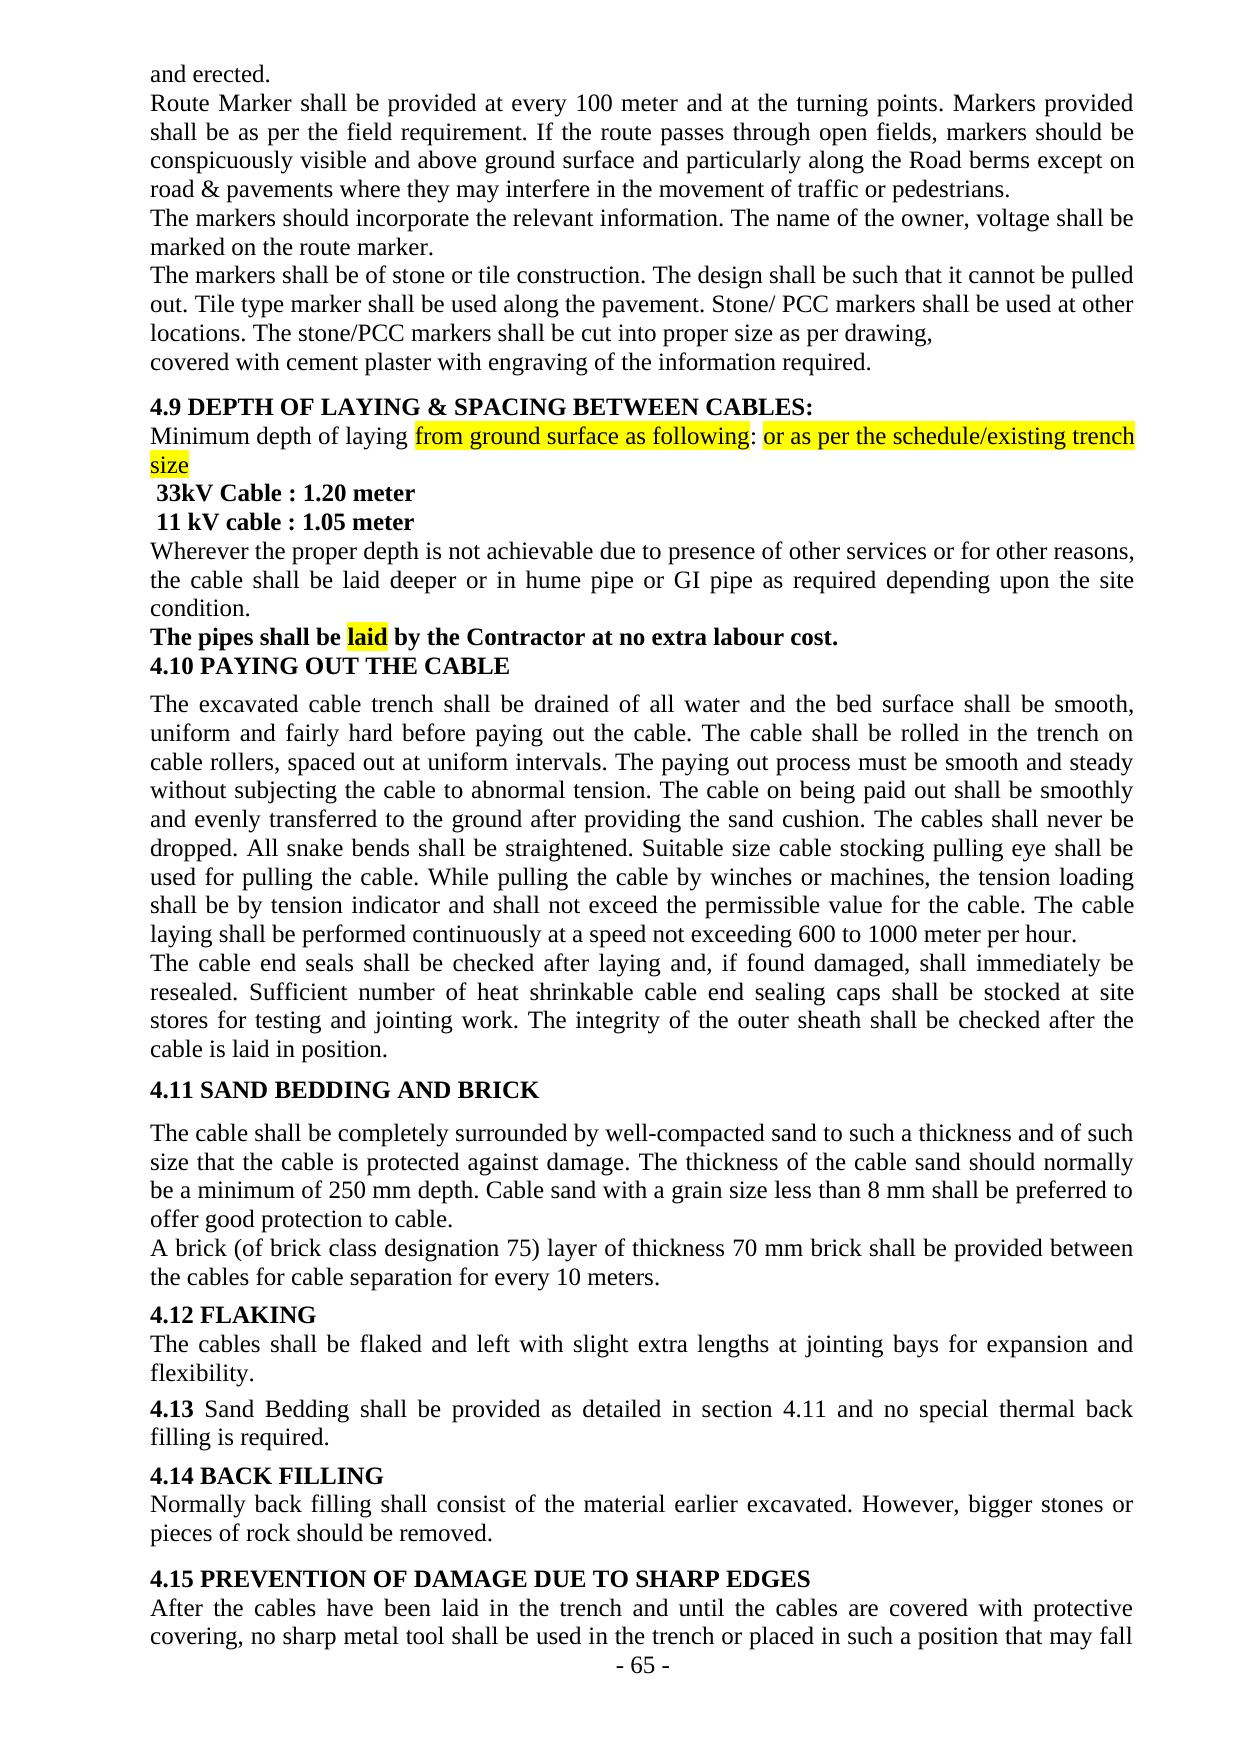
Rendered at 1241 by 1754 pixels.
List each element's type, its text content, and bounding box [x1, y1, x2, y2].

text The cable shall be completely surrounded by well-compacted sand to such a thickness and of such size that the cable is protected against damage. The thickness of the cable sand should normally be a minimum of 250 mm depth. Cable sand with a grain size less than 8 mm shall be preferred to offer good protection to cable. [150, 1118, 1135, 1233]
text Minimum depth of laying from ground surface as following: or as per the schedule/existing trench size [150, 421, 1135, 478]
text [150, 59, 1135, 88]
text 4.11 SAND BEDDING AND BRICK [150, 1075, 1135, 1104]
text 11 kV cable : 1.05 meter [150, 507, 1135, 536]
text A brick (of brick class designation 75) layer of thickness 70 mm brick shall be provided between the cables for cable separation for every 10 meters. [150, 1233, 1135, 1291]
text The excavated cable trench shall be drained of all water and the bed surface shall be smooth, uniform and fairly hard before paying out the cable. The cable shall be rolled in the trench on cable rollers, spaced out at uniform intervals. The paying out process must be smooth and steady without subjecting the cable to abnormal tension. The cable on being paid out shall be smoothly and evenly transferred to the ground after providing the sand cushion. The cables shall never be dropped. All snake bends shall be straightened. Suitable size cable stocking pulling eye shall be used for pulling the cable. While pulling the cable by winches or machines, the tension loading shall be by tension indicator and shall not exceed the permissible value for the cable. The cable laying shall be performed continuously at a speed not exceeding 600 to 1000 meter per hour. [150, 689, 1135, 948]
text Wherever the proper depth is not achievable due to presence of other services or for other reasons, the cable shall be laid deeper or in hume pipe or GI pipe as required depending upon the site condition. [150, 536, 1135, 622]
text The markers shall be of stone or tile construction. The design shall be such that it cannot be pulled out. Tile type marker shall be used along the pavement. Stone/ PCC markers shall be used at other locations. The stone/PCC markers shall be cut into proper size as per drawing, [150, 260, 1135, 347]
text 4.15 PREVENTION OF DAMAGE DUE TO SHARP EDGES [150, 1564, 1135, 1593]
text The pipes shall be laid by the Contractor at no extra labour cost. [388, 622, 1135, 651]
text The markers should incorporate the relevant information. The name of the owner, voltage shall be marked on the route marker. [150, 203, 1135, 260]
text covered with cement plaster with engraving of the information required. [150, 347, 1135, 375]
text 4.13 Sand Bedding shall be provided as detailed in section 4.11 and no special thermal back filling is required. [150, 1394, 1135, 1451]
text Normally back filling shall consist of the material earlier excavated. However, bigger stones or pieces of rock should be removed. [150, 1489, 1135, 1547]
text The pipes shall be laid by the Contractor at no extra labour cost. [150, 622, 347, 651]
text 4.12 FLAKING [150, 1300, 1135, 1329]
text 4.9 DEPTH OF LAYING & SPACING BETWEEN CABLES: [150, 392, 1135, 421]
text 4.10 PAYING OUT THE CABLE [150, 651, 1135, 680]
text The cables shall be flaked and left with slight extra lengths at jointing bays for expansion and flexibility. [150, 1329, 1135, 1386]
text 4.14 BACK FILLING [150, 1461, 1135, 1489]
text Route Marker shall be provided at every 100 meter and at the turning points. Markers provided shall be as per the field requirement. If the route passes through open fields, markers should be conspicuously visible and above ground surface and particularly along the Road berms except on road & pavements where they may interfere in the movement of traffic or pedestrians. [150, 88, 1135, 203]
text The cable end seals shall be checked after laying and, if found damaged, shall immediately be resealed. Sufficient number of heat shrinkable cable end sealing caps shall be stocked at site stores for testing and jointing work. The integrity of the outer sheath shall be checked after the cable is laid in position. [150, 948, 1135, 1063]
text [150, 1593, 1135, 1650]
text 33kV Cable : 1.20 meter [150, 478, 1135, 507]
